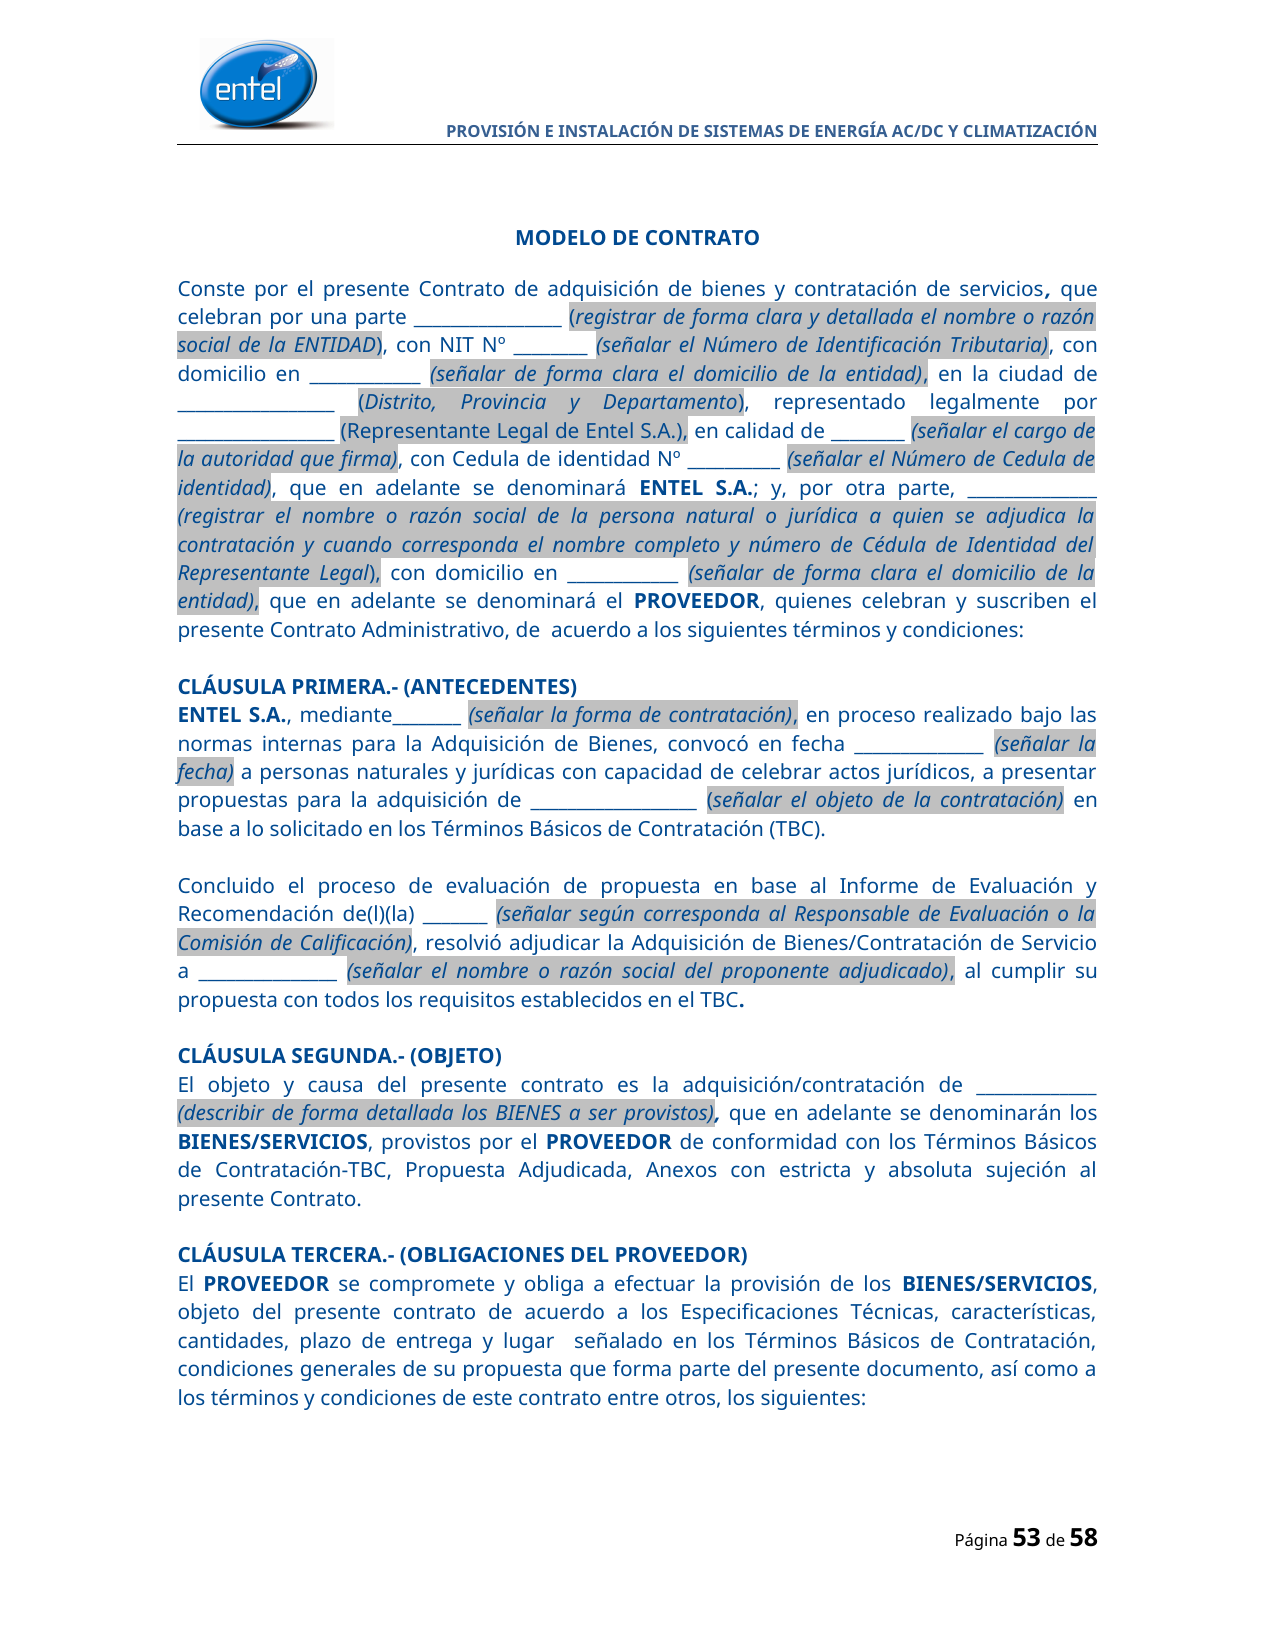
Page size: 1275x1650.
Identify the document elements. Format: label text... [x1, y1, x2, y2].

text Conste por el presente Contrato de adquisición de bienes y contratación de servicios, que celebran por una parte ________________ (registrar de forma clara y detallada el nombre o razón social de la ENTIDAD), con NIT Nº ________ (señalar el Número de Identificación Tributaria), con domicilio en ____________ (señalar de forma clara el domicilio de la entidad), en la ciudad de _________________ (Distrito, Provincia y Departamento), representado legalmente por _________________ (Representante Legal de Entel S.A.), en calidad de ________ (señalar el cargo de la autoridad que firma), con Cedula de identidad Nº __________ (señalar el Número de Cedula de identidad), que en adelante se denominará ENTEL S.A.; y, por otra parte, ______________ (registrar el nombre o razón social de la persona natural o jurídica a quien se adjudica la contratación y cuando corresponda el nombre completo y número de Cédula de Identidad del Representante Legal), con domicilio en ____________ (señalar de forma clara el domicilio de la entidad), que en adelante se denominará el PROVEEDOR, quienes celebran y suscriben el presente Contrato Administrativo, de acuerdo a los siguientes términos y condiciones: [177, 274, 1098, 643]
text CLÁUSULA PRIMERA.- (ANTECEDENTES) [177, 672, 1098, 700]
text ENTEL S.A., mediante________ (señalar la forma de contratación), en proceso realizado bajo las normas internas para la Adquisición de Bienes, convocó en fecha ______________ (señalar la fecha) a personas naturales y jurídicas con capacidad de celebrar actos jurídicos, a presentar propuestas para la adquisición de __________________ (señalar el objeto de la contratación) en base a lo solicitado en los Términos Básicos de Contratación (TBC). [177, 700, 1098, 842]
text CLÁUSULA SEGUNDA.- (OBJETO) [177, 1042, 1098, 1070]
picture [199, 38, 335, 130]
text El objeto y causa del presente contrato es la adquisición/contratación de _____________ (describir de forma detallada los BIENES a ser provistos), que en adelante se denominarán los BIENES/SERVICIOS, provistos por el PROVEEDOR de conformidad con los Términos Básicos de Contratación-TBC, Propuesta Adjudicada, Anexos con estricta y absoluta sujeción al presente Contrato. [177, 1070, 1098, 1212]
text El PROVEEDOR se compromete y obliga a efectuar la provisión de los BIENES/SERVICIOS, objeto del presente contrato de acuerdo a los Especificaciones Técnicas, características, cantidades, plazo de entrega y lugar señalado en los Términos Básicos de Contratación, condiciones generales de su propuesta que forma parte del presente documento, así como a los términos y condiciones de este contrato entre otros, los siguientes: [177, 1269, 1098, 1411]
text MODELO DE CONTRATO [177, 223, 1098, 251]
text Concluido el proceso de evaluación de propuesta en base al Informe de Evaluación y Recomendación de(l)(la) _______ (señalar según corresponda al Responsable de Evaluación o la Comisión de Calificación), resolvió adjudicar la Adquisición de Bienes/Contratación de Servicio a _______________ (señalar el nombre o razón social del proponente adjudicado), al cumplir su propuesta con todos los requisitos establecidos en el TBC. [177, 871, 1098, 1013]
text CLÁUSULA TERCERA.- (OBLIGACIONES DEL PROVEEDOR) [177, 1241, 1098, 1269]
